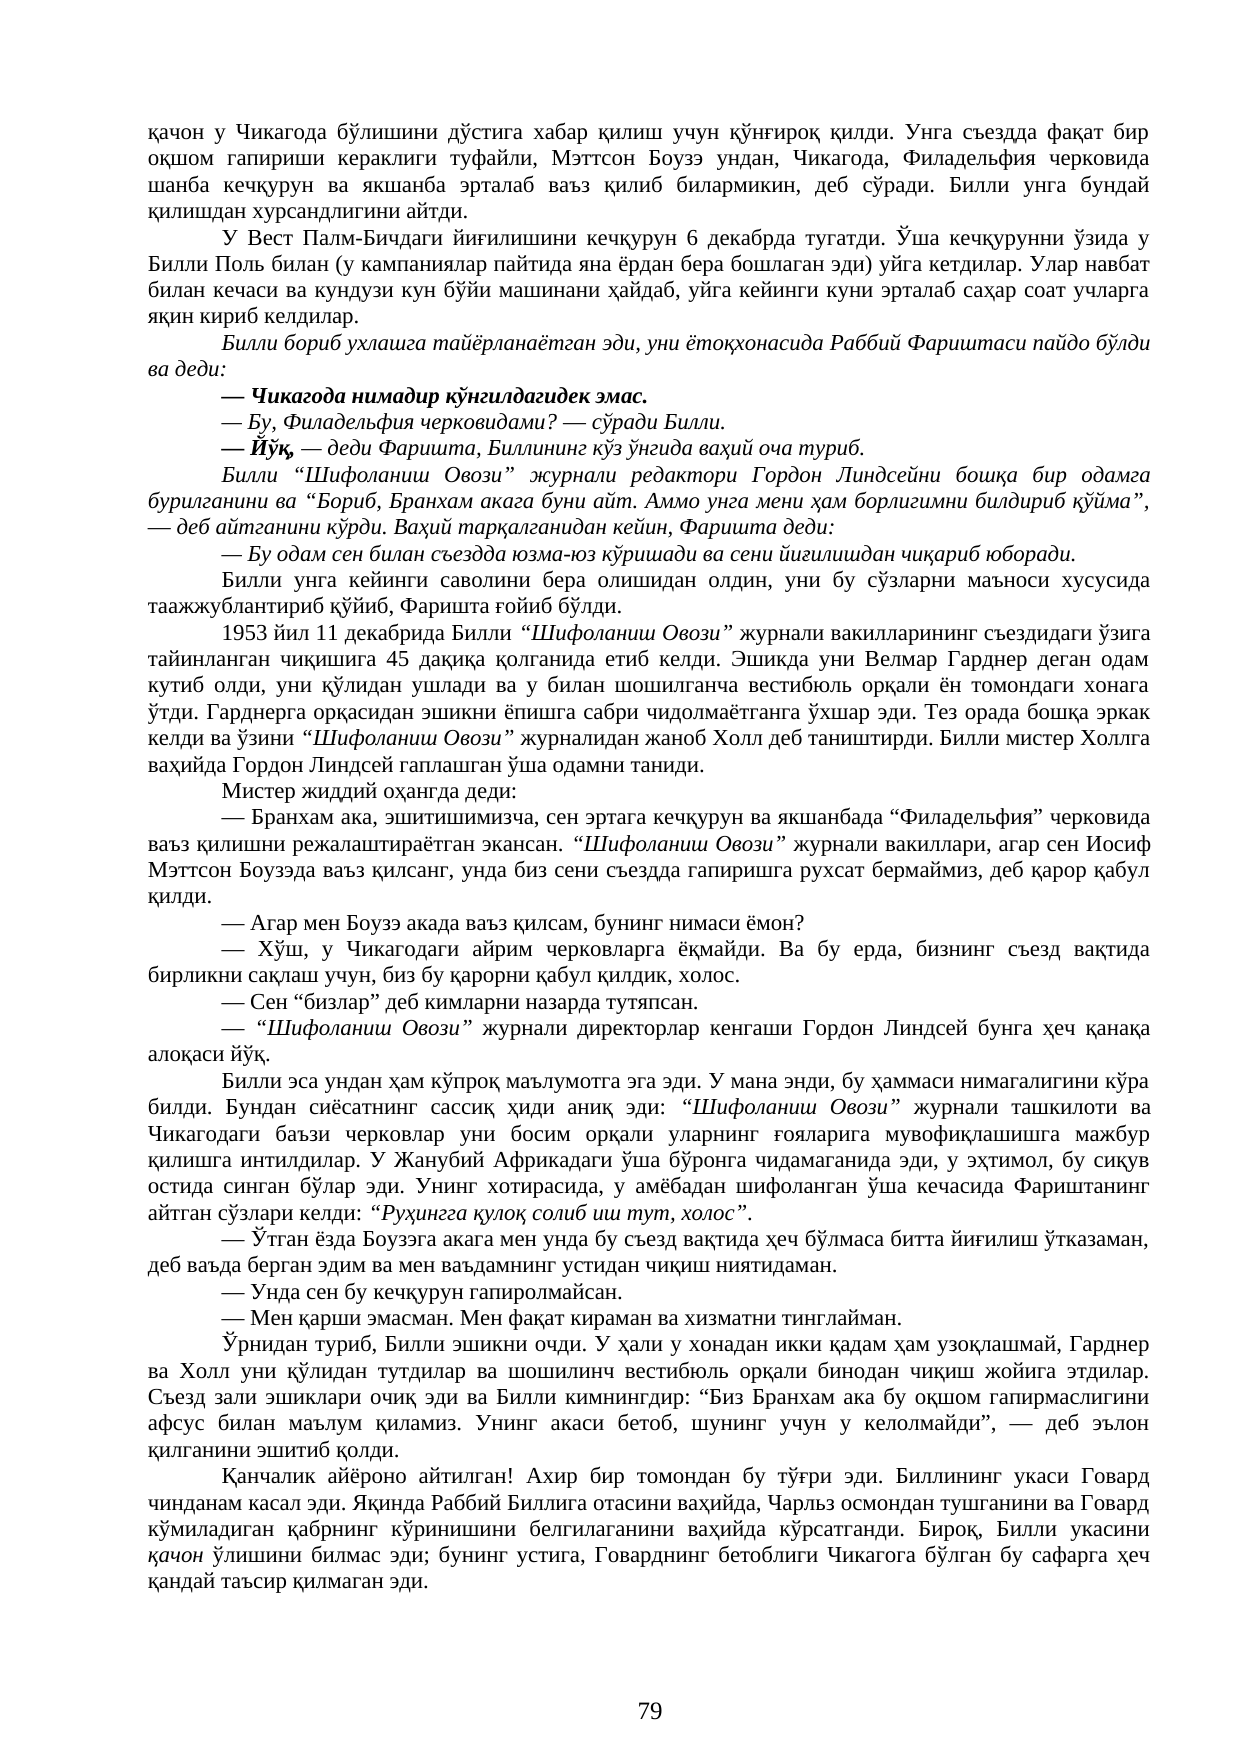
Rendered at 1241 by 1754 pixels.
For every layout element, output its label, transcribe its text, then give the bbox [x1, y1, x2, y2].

text Ўрнидан туриб, Билли эшикни очди. У ҳали у хонадан икки қадам ҳам узоқлашмай, Гарднер ва Холл уни қўлидан тутдилар ва шошилинч вестибюль орқали бинодан чиқиш жойига этдилар. Съезд зали эшиклари очиқ эди ва Билли кимнингдир: “Биз Бранхам ака бу оқшом гапирмаслигини афсус билан маълум қиламиз. Унинг акаси бетоб, шунинг учун у келолмайди”, — деб эълон қилганини эшитиб қолди. [148, 1330, 1152, 1462]
text Қанчалик айёроно айтилган! Ахир бир томондан бу тўғри эди. Биллининг укаси Говард чинданам касал эди. Яқинда Раббий Биллига отасини ваҳийда, Чарльз осмондан тушганини ва Говард кўмиладиган қабрнинг кўринишини белгилаганини ваҳийда кўрсатганди. Бироқ, Билли укасини қачон ўлишини билмас эди; бунинг устига, Говарднинг бетоблиги Чикагога бўлган бу сафарга ҳеч қандай таъсир қилмаган эди. [148, 1462, 1152, 1594]
text 1953 йил 11 декабрида Билли “Шифоланиш Овози” журнали вакилларининг съездидаги ўзига тайинланган чиқишига 45 дақиқа қолганида етиб келди. Эшикда уни Велмар Гарднер деган одам кутиб олди, уни қўлидан ушлади ва у билан шошилганча вестибюль орқали ён томондаги хонага ўтди. Гарднерга орқасидан эшикни ёпишга сабри чидолмаётганга ўхшар эди. Тез орада бошқа эркак келди ва ўзини “Шифоланиш Овози” журналидан жаноб Холл деб таништирди. Билли мистер Холлга ваҳийда Гордон Линдсей гаплашган ўша одамни таниди. [148, 619, 1152, 777]
text — Бу, Филадельфия черковидами? — сўради Билли. [148, 408, 1152, 434]
text — “Шифоланиш Овози” журнали директорлар кенгаши Гордон Линдсей бунга ҳеч қанақа алоқаси йўқ. [148, 1014, 1152, 1067]
text — Агар мен Боузэ акада ваъз қилсам, бунинг нимаси ёмон? [148, 909, 1152, 935]
text — Бу одам сен билан съездда юзма-юз кўришади ва сени йиғилишдан чиқариб юборади. [148, 540, 1152, 566]
text Билли бориб ухлашга тайёрланаётган эди, уни ётоқхонасида Раббий Фариштаси пайдо бўлди ва деди: [148, 329, 1152, 382]
text — Унда сен бу кечқурун гапиролмайсан. [148, 1278, 1152, 1304]
text Билли эса ундан ҳам кўпроқ маълумотга эга эди. У мана энди, бу ҳаммаси нимагалигини кўра билди. Бундан сиёсатнинг сассиқ ҳиди аниқ эди: “Шифоланиш Овози” журнали ташкилоти ва Чикагодаги баъзи черковлар уни босим орқали уларнинг ғояларига мувофиқлашишга мажбур қилишга интилдилар. У Жанубий Африкадаги ўша бўронга чидамаганида эди, у эҳтимол, бу сиқув остида синган бўлар эди. Унинг хотирасида, у амёбадан шифоланган ўша кечасида Фариштанинг айтган сўзлари келди: “Руҳингга қулоқ солиб иш тут, холос”. [148, 1067, 1152, 1225]
text — Хўш, у Чикагодаги айрим черковларга ёқмайди. Ва бу ерда, бизнинг съезд вақтида бирликни сақлаш учун, биз бу қарорни қабул қилдик, холос. [148, 935, 1152, 988]
text У Вест Палм-Бичдаги йиғилишини кечқурун 6 декабрда тугатди. Ўша кечқурунни ўзида у Билли Поль билан (у кампаниялар пайтида яна ёрдан бера бошлаган эди) уйга кетдилар. Улар навбат билан кечаси ва кундузи кун бўйи машинани ҳайдаб, уйга кейинги куни эрталаб саҳар соат учларга яқин кириб келдилар. [148, 223, 1152, 329]
text Мистер жиддий оҳангда деди: [148, 777, 1152, 803]
text Билли унга кейинги саволини бера олишидан олдин, уни бу сўзларни маъноси хусусида таажжублантириб қўйиб, Фаришта ғойиб бўлди. [148, 566, 1152, 619]
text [148, 118, 1152, 223]
text — Чикагода нимадир кўнгилдагидек эмас. [148, 382, 1152, 408]
text — Йўқ, — деди Фаришта, Биллининг кўз ўнгида ваҳий оча туриб. [148, 434, 1152, 461]
text — Бранхам ака, эшитишимизча, сен эртага кечқурун ва якшанбада “Филадельфия” черковида ваъз қилишни режалаштираётган экансан. “Шифоланиш Овози” журнали вакиллари, агар сен Иосиф Мэттсон Боузэда ваъз қилсанг, унда биз сени съездда гапиришга рухсат бермаймиз, деб қарор қабул қилди. [148, 803, 1152, 909]
text — Сен “бизлар” деб кимларни назарда тутяпсан. [148, 988, 1152, 1014]
text — Мен қарши эмасман. Мен фақат кираман ва хизматни тинглайман. [148, 1304, 1152, 1330]
text — Ўтган ёзда Боузэга акага мен унда бу съезд вақтида ҳеч бўлмаса битта йиғилиш ўтказаман, деб ваъда берган эдим ва мен ваъдамнинг устидан чиқиш ниятидаман. [148, 1225, 1152, 1278]
text Билли “Шифоланиш Овози” журнали редактори Гордон Линдсейни бошқа бир одамга бурилганини ва “Бориб, Бранхам акага буни айт. Аммо унга мени ҳам борлигимни билдириб қўйма”, — деб айтганини кўрди. Ваҳий тарқалганидан кейин, Фаришта деди: [148, 461, 1152, 540]
